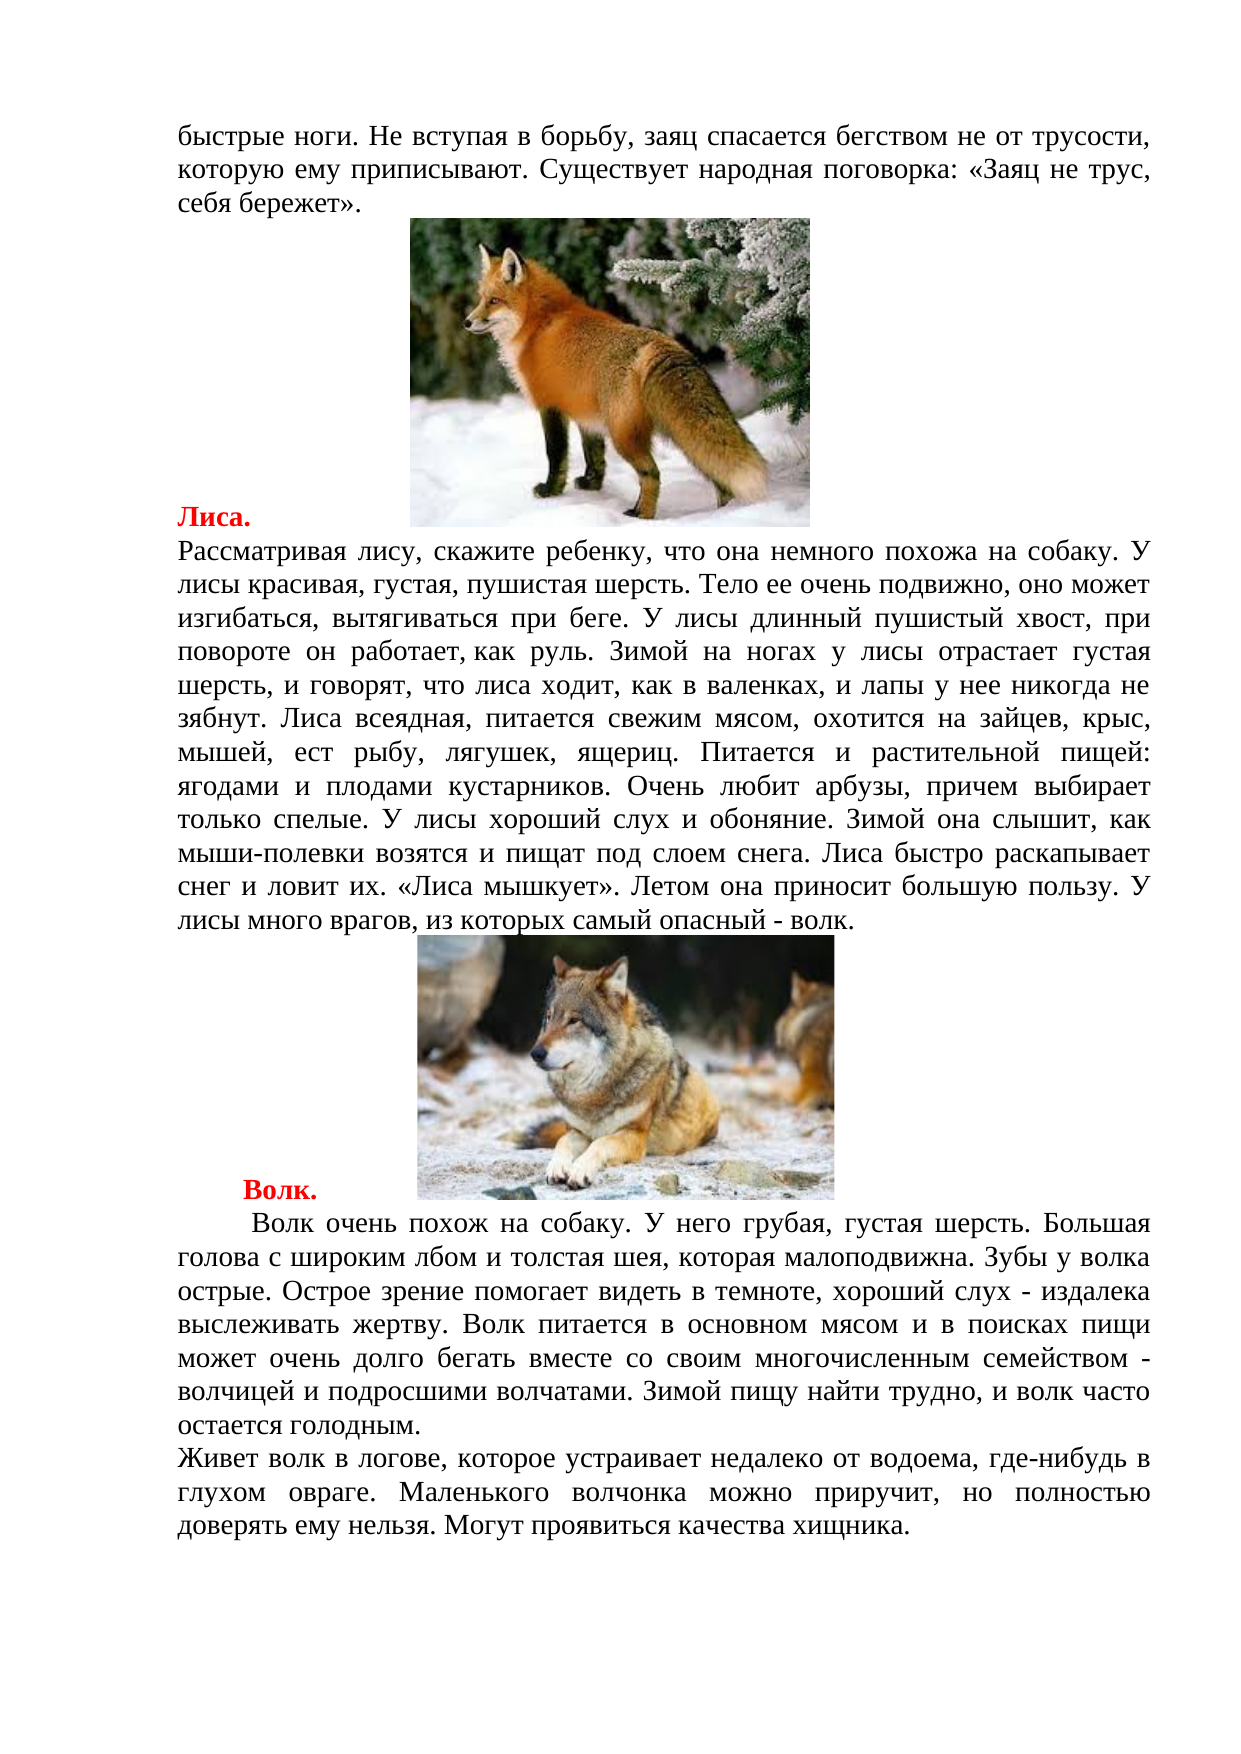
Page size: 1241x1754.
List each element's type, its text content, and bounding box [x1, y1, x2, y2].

picture [417, 935, 835, 1200]
text Волк очень похож на собаку. У него грубая, густая шерсть. Большая голова с широким лбом и толстая шея, которая малоподвижна. Зубы у волка острые. Острое зрение помогает видеть в темноте, хороший слух - издалека выслеживать жертву. Волк питается в основном мясом и в поисках пищи может очень долго бегать вместе со своим многочисленным семейством - волчицей и подросшими волчатами. Зимой пищу найти трудно, и волк часто остается голодным. [177, 1206, 1152, 1440]
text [177, 118, 1152, 219]
text Рассматривая лису, скажите ребенку, что она немного похожа на собаку. У лисы красивая, густая, пушистая шерсть. Тело ее очень подвижно, оно может изгибаться, вытягиваться при беге. У лисы длинный пушистый хвост, при повороте он работает, как руль. Зимой на ногах у лисы отрастает густая шерсть, и говорят, что лиса ходит, как в валенках, и лапы у нее никогда не зябнут. Лиса всеядная, питается свежим мясом, охотится на зайцев, крыс, мышей, ест рыбу, лягушек, ящериц. Питается и растительной пищей: ягодами и плодами кустарников. Очень любит арбузы, причем выбирает только спелые. У лисы хороший слух и обоняние. Зимой она слышит, как мыши-полевки возятся и пищат под слоем снега. Лиса быстро раскапывает снег и ловит их. «Лиса мышкует». Летом она приносит большую пользу. У лисы много врагов, из которых самый опасный - волк. [177, 533, 1152, 935]
picture [410, 218, 810, 527]
text Живет волк в логове, которое устраивает недалеко от водоема, где-нибудь в глухом овраге. Маленького волчонка можно приручит, но полностью доверять ему нельзя. Могут проявиться качества хищника. [177, 1440, 1152, 1541]
